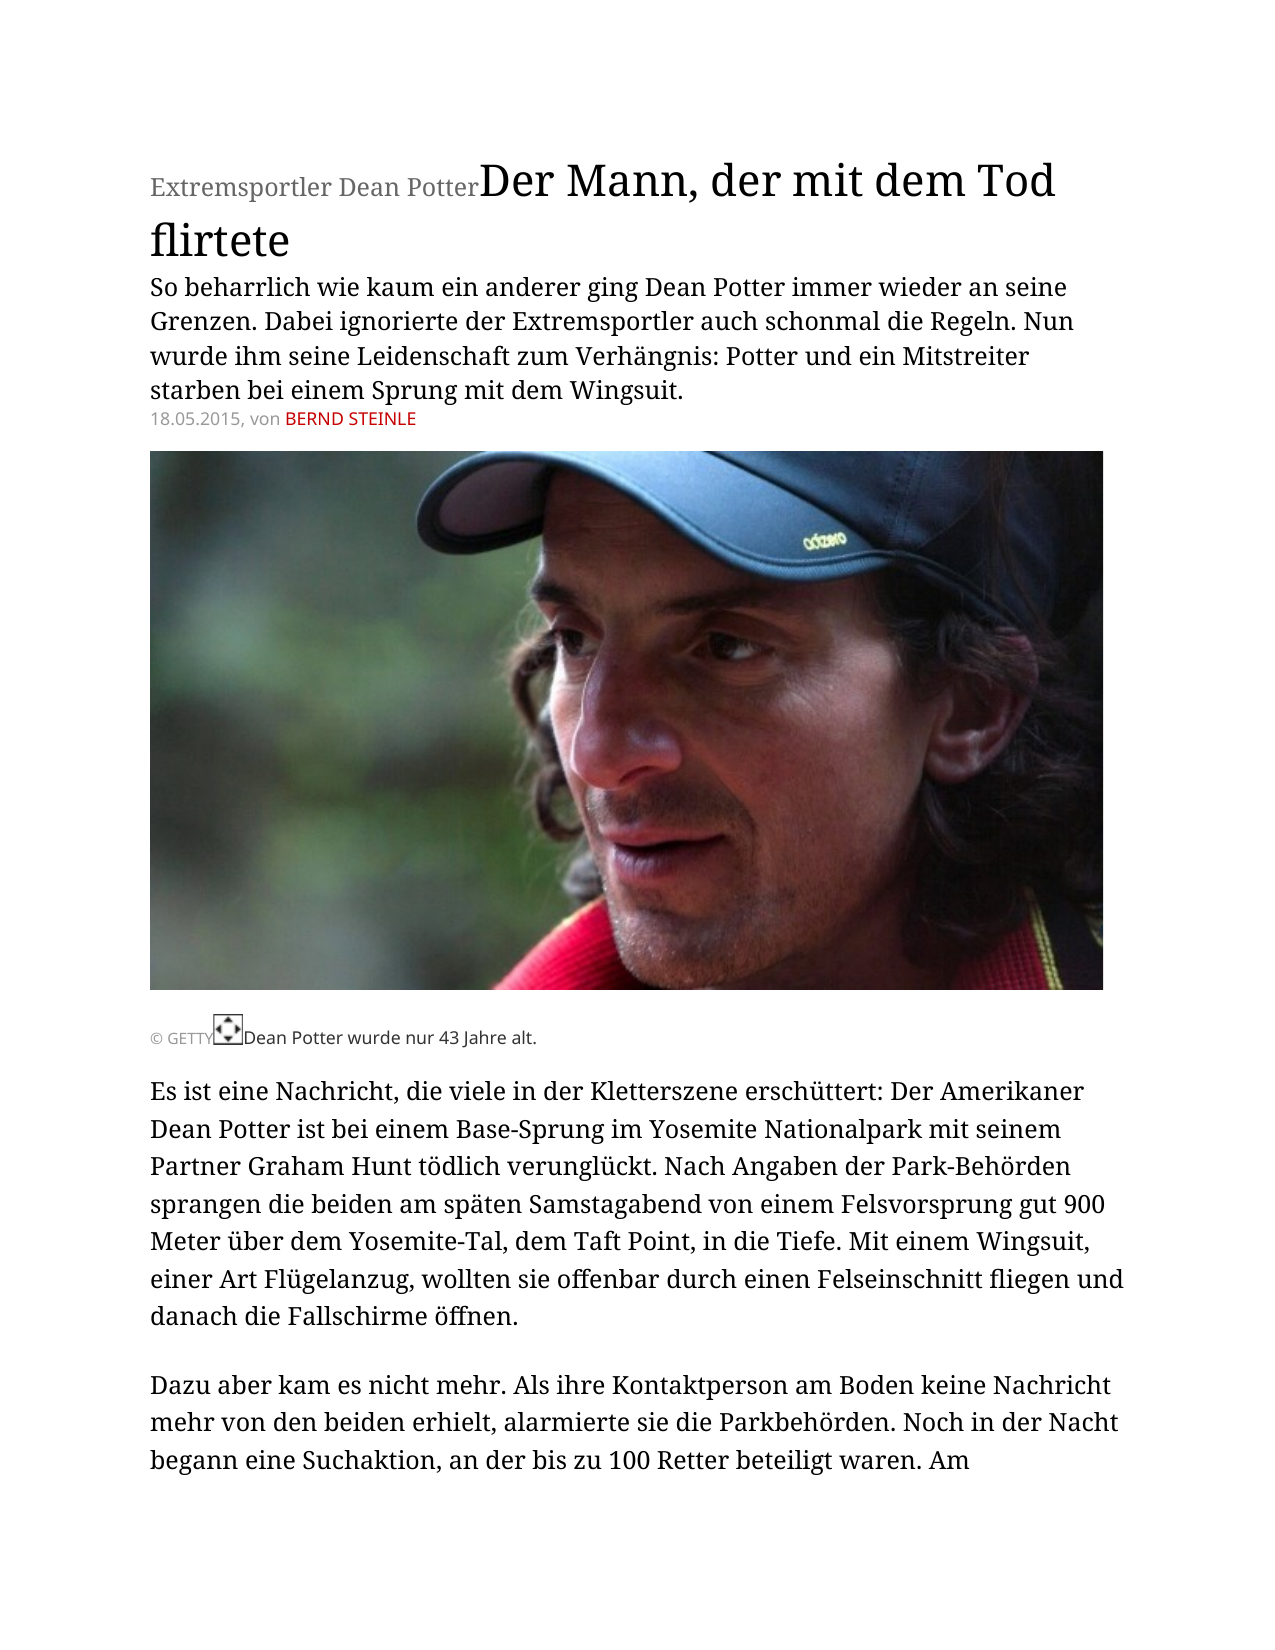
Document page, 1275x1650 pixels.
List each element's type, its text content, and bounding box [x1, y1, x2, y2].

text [150, 1364, 1125, 1477]
text Es ist eine Nachricht, die viele in der Kletterszene erschüttert: Der Amerikaner Dean Potter ist bei einem Base-Sprung im Yosemite Nationalpark mit seinem Partner Graham Hunt tödlich verunglückt. Nach Angaben der Park-Behörden sprangen die beiden am späten Samstagabend von einem Felsvorsprung gut 900 Meter über dem Yosemite-Tal, dem Taft Point, in die Tiefe. Mit einem Wingsuit, einer Art Flügelanzug, wollten sie offenbar durch einen Felseinschnitt fliegen und danach die Fallschirme öffnen. [150, 1070, 1125, 1333]
text Extremsportler Dean PotterDer Mann, der mit dem Tod flirtete [150, 150, 1125, 269]
text © GETTYDean Potter wurde nur 43 Jahre alt. [150, 1015, 1125, 1049]
picture [213, 1014, 243, 1045]
text So beharrlich wie kaum ein anderer ging Dean Potter immer wieder an seine Grenzen. Dabei ignorierte der Extremsportler auch schonmal die Regeln. Nun wurde ihm seine Leidenschaft zum Verhängnis: Potter und ein Mitstreiter starben bei einem Sprung mit dem Wingsuit. [150, 269, 1125, 407]
picture [150, 451, 1104, 990]
text 18.05.2015, von BERND STEINLE [150, 407, 1125, 431]
